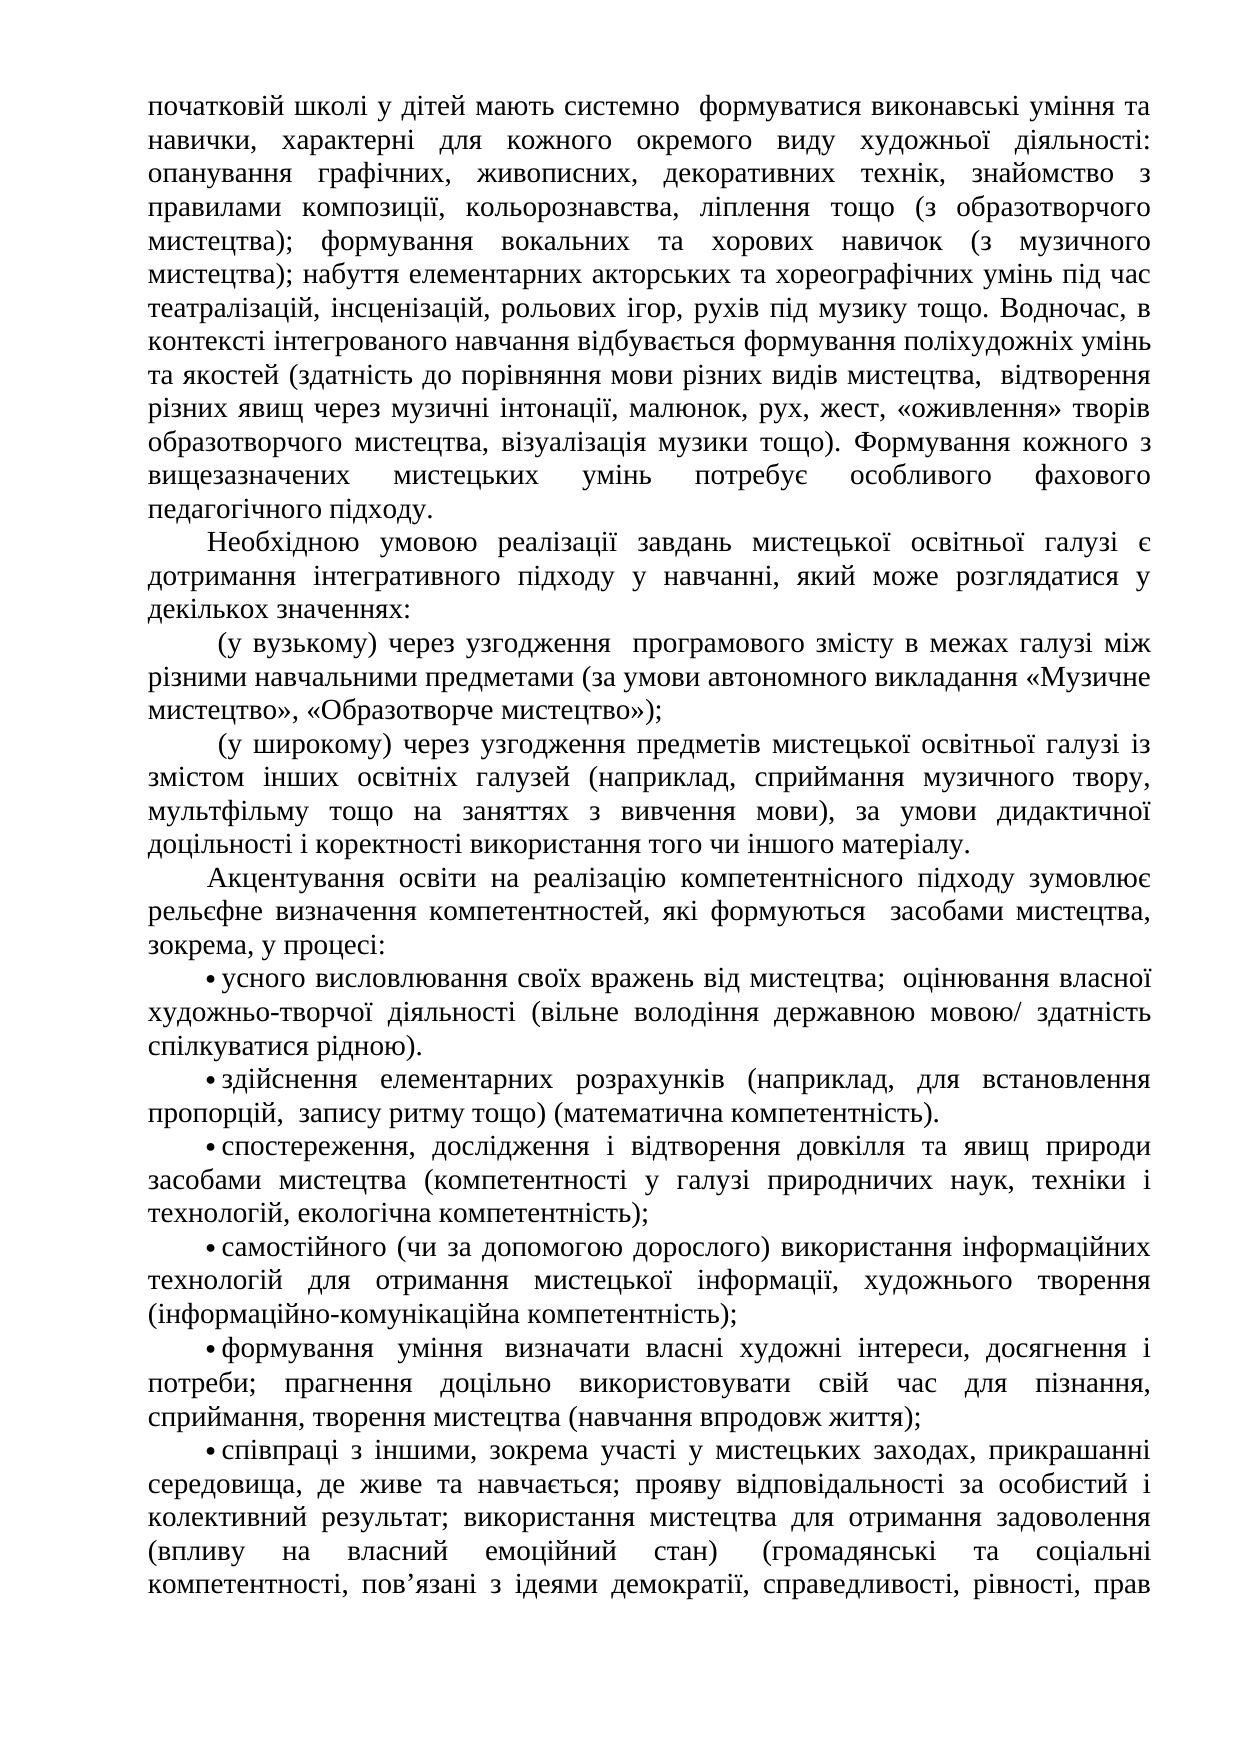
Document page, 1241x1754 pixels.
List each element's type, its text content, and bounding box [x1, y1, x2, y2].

list спостереження, дослідження і відтворення довкілля та явищ природи засобами мистецтва (компетентності у галузі природничих наук, техніки і технологій, екологічна компетентність); [148, 1128, 1152, 1229]
text Акцентування освіти на реалізацію компетентнісного підходу зумовлює рельєфне визначення компетентностей, які формуються засобами мистецтва, зокрема, у процесі: [148, 860, 1152, 961]
list самостійного (чи за допомогою дорослого) використання інформаційних технологій для отримання мистецької інформації, художнього творення (інформаційно-комунікаційна компетентність); [148, 1229, 1152, 1329]
text (у вузькому) через узгодження програмового змісту в межах галузі між різними навчальними предметами (за умови автономного викладання «Музичне мистецтво», «Образотворче мистецтво»); [148, 625, 1152, 726]
list усного висловлювання своїх вражень від мистецтва; оцінювання власної художньо-творчої діяльності (вільне володіння державною мовою/ здатність спілкуватися рідною). [148, 961, 1152, 1061]
text Необхідною умовою реалізації завдань мистецької освітньої галузі є дотримання інтегративного підходу у навчанні, який може розглядатися у декількох значеннях: [148, 524, 1152, 625]
list формування уміння визначати власні художні інтереси, досягнення і потреби; прагнення доцільно використовувати свій час для пізнання, сприймання, творення мистецтва (навчання впродовж життя); [148, 1329, 1152, 1432]
text (у широкому) через узгодження предметів мистецької освітньої галузі із змістом інших освітніх галузей (наприклад, сприймання музичного твору, мультфільму тощо на заняттях з вивчення мови), за умови дидактичної доцільності і коректності використання того чи іншого матеріалу. [148, 726, 1152, 860]
list здійснення елементарних розрахунків (наприклад, для встановлення пропорцій, запису ритму тощо) (математична компетентність). [148, 1061, 1152, 1128]
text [148, 88, 1152, 524]
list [148, 1432, 1152, 1600]
